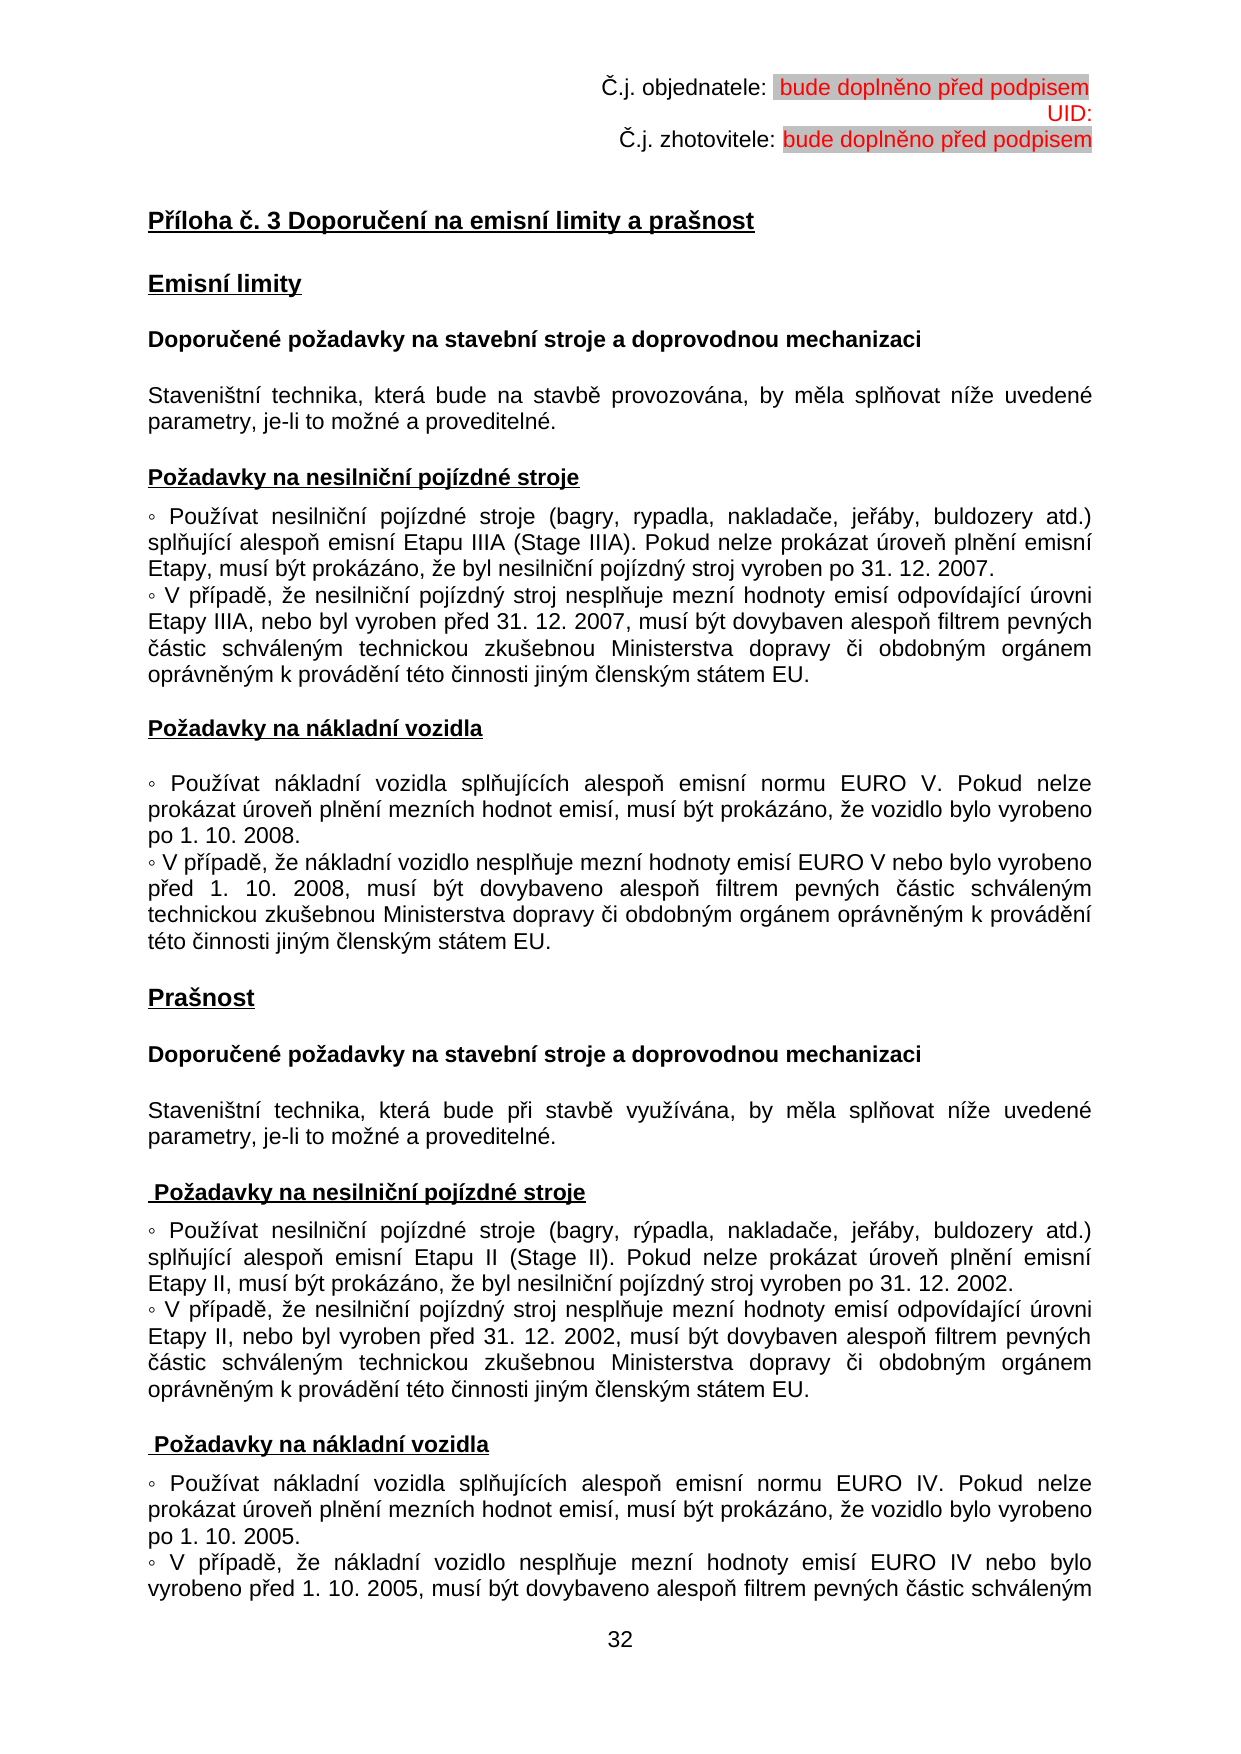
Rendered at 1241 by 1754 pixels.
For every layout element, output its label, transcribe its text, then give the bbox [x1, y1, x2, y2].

text Doporučené požadavky na stavební stroje a doprovodnou mechanizaci [148, 326, 1093, 353]
text ◦ V případě, že nesilniční pojízdný stroj nesplňuje mezní hodnoty emisí odpovídající úrovni Etapy IIIA, nebo byl vyroben před 31. 12. 2007, musí být dovybaven alespoň filtrem pevných částic schváleným technickou zkušebnou Ministerstva dopravy či obdobným orgánem oprávněným k provádění této činnosti jiným členským státem EU. [148, 582, 1093, 687]
text Staveništní technika, která bude na stavbě provozována, by měla splňovat níže uvedené parametry, je-li to možné a proveditelné. [148, 382, 1093, 435]
text Požadavky na nesilniční pojízdné stroje [148, 464, 1093, 490]
text Staveništní technika, která bude při stavbě využívána, by měla splňovat níže uvedené parametry, je-li to možné a proveditelné. [148, 1097, 1093, 1149]
text Požadavky na nákladní vozidla [148, 715, 1093, 742]
text ◦ Používat nákladní vozidla splňujících alespoň emisní normu EURO IV. Pokud nelze prokázat úroveň plnění mezních hodnot emisí, musí být prokázáno, že vozidlo bylo vyrobeno po 1. 10. 2005. [148, 1470, 1093, 1549]
text ◦ Používat nákladní vozidla splňujících alespoň emisní normu EURO V. Pokud nelze prokázat úroveň plnění mezních hodnot emisí, musí být prokázáno, že vozidlo bylo vyrobeno po 1. 10. 2008. [148, 769, 1093, 849]
text Požadavky na nákladní vozidla [148, 1431, 1093, 1457]
text ◦ Používat nesilniční pojízdné stroje (bagry, rypadla, nakladače, jeřáby, buldozery atd.) splňující alespoň emisní Etapu IIIA (Stage IIIA). Pokud nelze prokázat úroveň plnění emisní Etapy, musí být prokázáno, že byl nesilniční pojízdný stroj vyroben po 31. 12. 2007. [148, 503, 1093, 582]
text Doporučené požadavky na stavební stroje a doprovodnou mechanizaci [148, 1041, 1093, 1067]
text Příloha č. 3 Doporučení na emisní limity a prašnost [148, 206, 1093, 235]
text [148, 1549, 1093, 1602]
text ◦ Používat nesilniční pojízdné stroje (bagry, rýpadla, nakladače, jeřáby, buldozery atd.) splňující alespoň emisní Etapu II (Stage II). Pokud nelze prokázat úroveň plnění emisní Etapy II, musí být prokázáno, že byl nesilniční pojízdný stroj vyroben po 31. 12. 2002. [148, 1217, 1093, 1296]
text Požadavky na nesilniční pojízdné stroje [148, 1178, 1093, 1205]
text ◦ V případě, že nesilniční pojízdný stroj nesplňuje mezní hodnoty emisí odpovídající úrovni Etapy II, nebo byl vyroben před 31. 12. 2002, musí být dovybaven alespoň filtrem pevných částic schváleným technickou zkušebnou Ministerstva dopravy či obdobným orgánem oprávněným k provádění této činnosti jiným členským státem EU. [148, 1296, 1093, 1402]
text Emisní limity [148, 268, 1093, 297]
text Prašnost [148, 983, 1093, 1012]
text ◦ V případě, že nákladní vozidlo nesplňuje mezní hodnoty emisí EURO V nebo bylo vyrobeno před 1. 10. 2008, musí být dovybaveno alespoň filtrem pevných částic schváleným technickou zkušebnou Ministerstva dopravy či obdobným orgánem oprávněným k provádění této činnosti jiným členským státem EU. [148, 849, 1093, 954]
